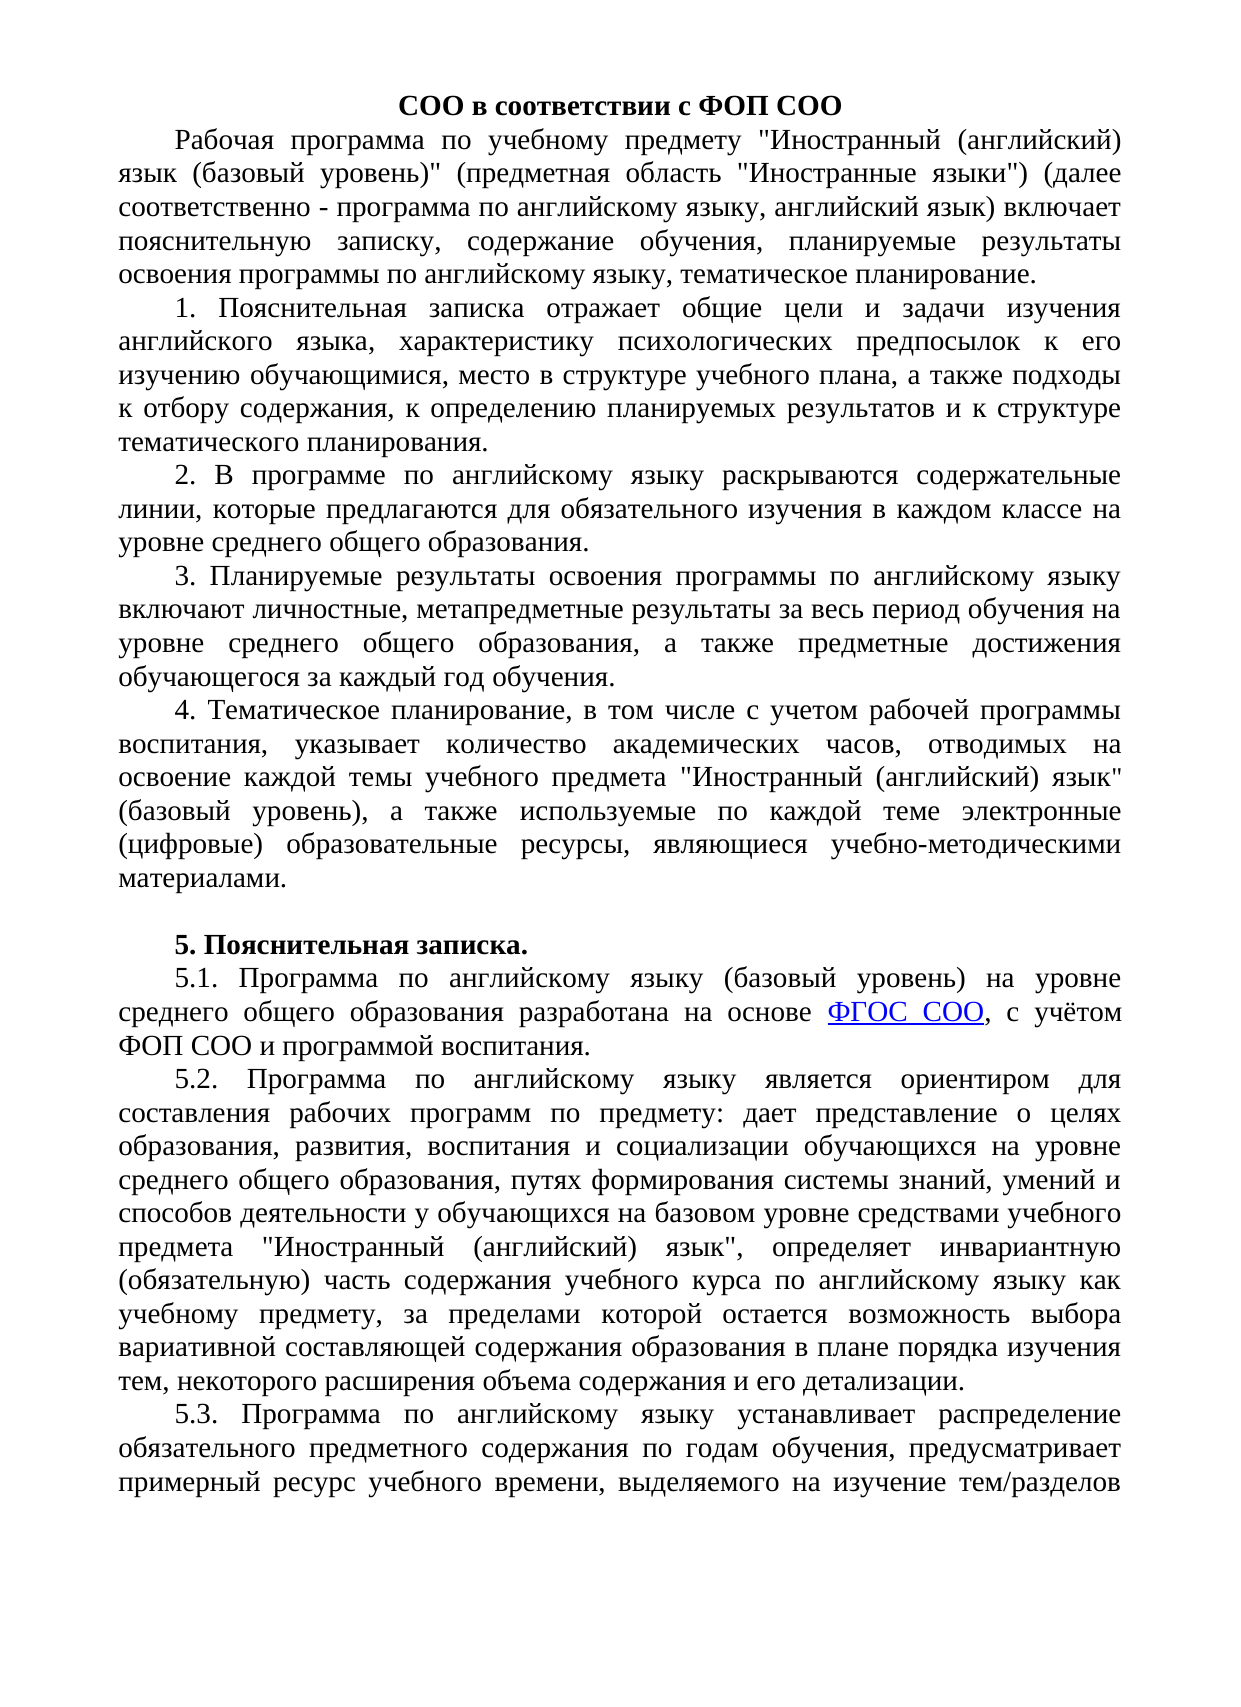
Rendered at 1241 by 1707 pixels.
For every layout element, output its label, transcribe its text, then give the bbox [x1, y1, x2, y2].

text 4. Тематическое планирование, в том числе с учетом рабочей программы воспитания, указывает количество академических часов, отводимых на освоение каждой темы учебного предмета "Иностранный (английский) язык" (базовый уровень), а также используемые по каждой теме электронные (цифровые) образовательные ресурсы, являющиеся учебно-методическими материалами. [118, 692, 1122, 893]
text 3. Планируемые результаты освоения программы по английскому языку включают личностные, метапредметные результаты за весь период обучения на уровне среднего общего образования, а также предметные достижения обучающегося за каждый год обучения. [118, 558, 1122, 692]
text 5.2. Программа по английскому языку является ориентиром для составления рабочих программ по предмету: дает представление о целях образования, развития, воспитания и социализации обучающихся на уровне среднего общего образования, путях формирования системы знаний, умений и способов деятельности у обучающихся на базовом уровне средствами учебного предмета "Иностранный (английский) язык", определяет инвариантную (обязательную) часть содержания учебного курса по английскому языку как учебному предмету, за пределами которой остается возможность выбора вариативной составляющей содержания образования в плане порядка изучения тем, некоторого расширения объема содержания и его детализации. [118, 1061, 1122, 1397]
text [118, 1397, 1122, 1497]
text 5. Пояснительная записка. [118, 927, 1122, 961]
text 1. Пояснительная записка отражает общие цели и задачи изучения английского языка, характеристику психологических предпосылок к его изучению обучающимися, место в структуре учебного плана, а также подходы к отбору содержания, к определению планируемых результатов и к структуре тематического планирования. [118, 290, 1122, 457]
text 5.1. Программа по английскому языку (базовый уровень) на уровне среднего общего образования разработана на основе ФГОС СОО, с учётом ФОП СОО и программой воспитания. [118, 961, 1122, 1061]
text 2. В программе по английскому языку раскрываются содержательные линии, которые предлагаются для обязательного изучения в каждом классе на уровне среднего общего образования. [118, 457, 1122, 558]
text Рабочая программа по учебному предмету "Иностранный (английский) язык (базовый уровень)" (предметная область "Иностранные языки") (далее соответственно - программа по английскому языку, английский язык) включает пояснительную записку, содержание обучения, планируемые результаты освоения программы по английскому языку, тематическое планирование. [118, 122, 1122, 290]
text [118, 88, 1122, 122]
